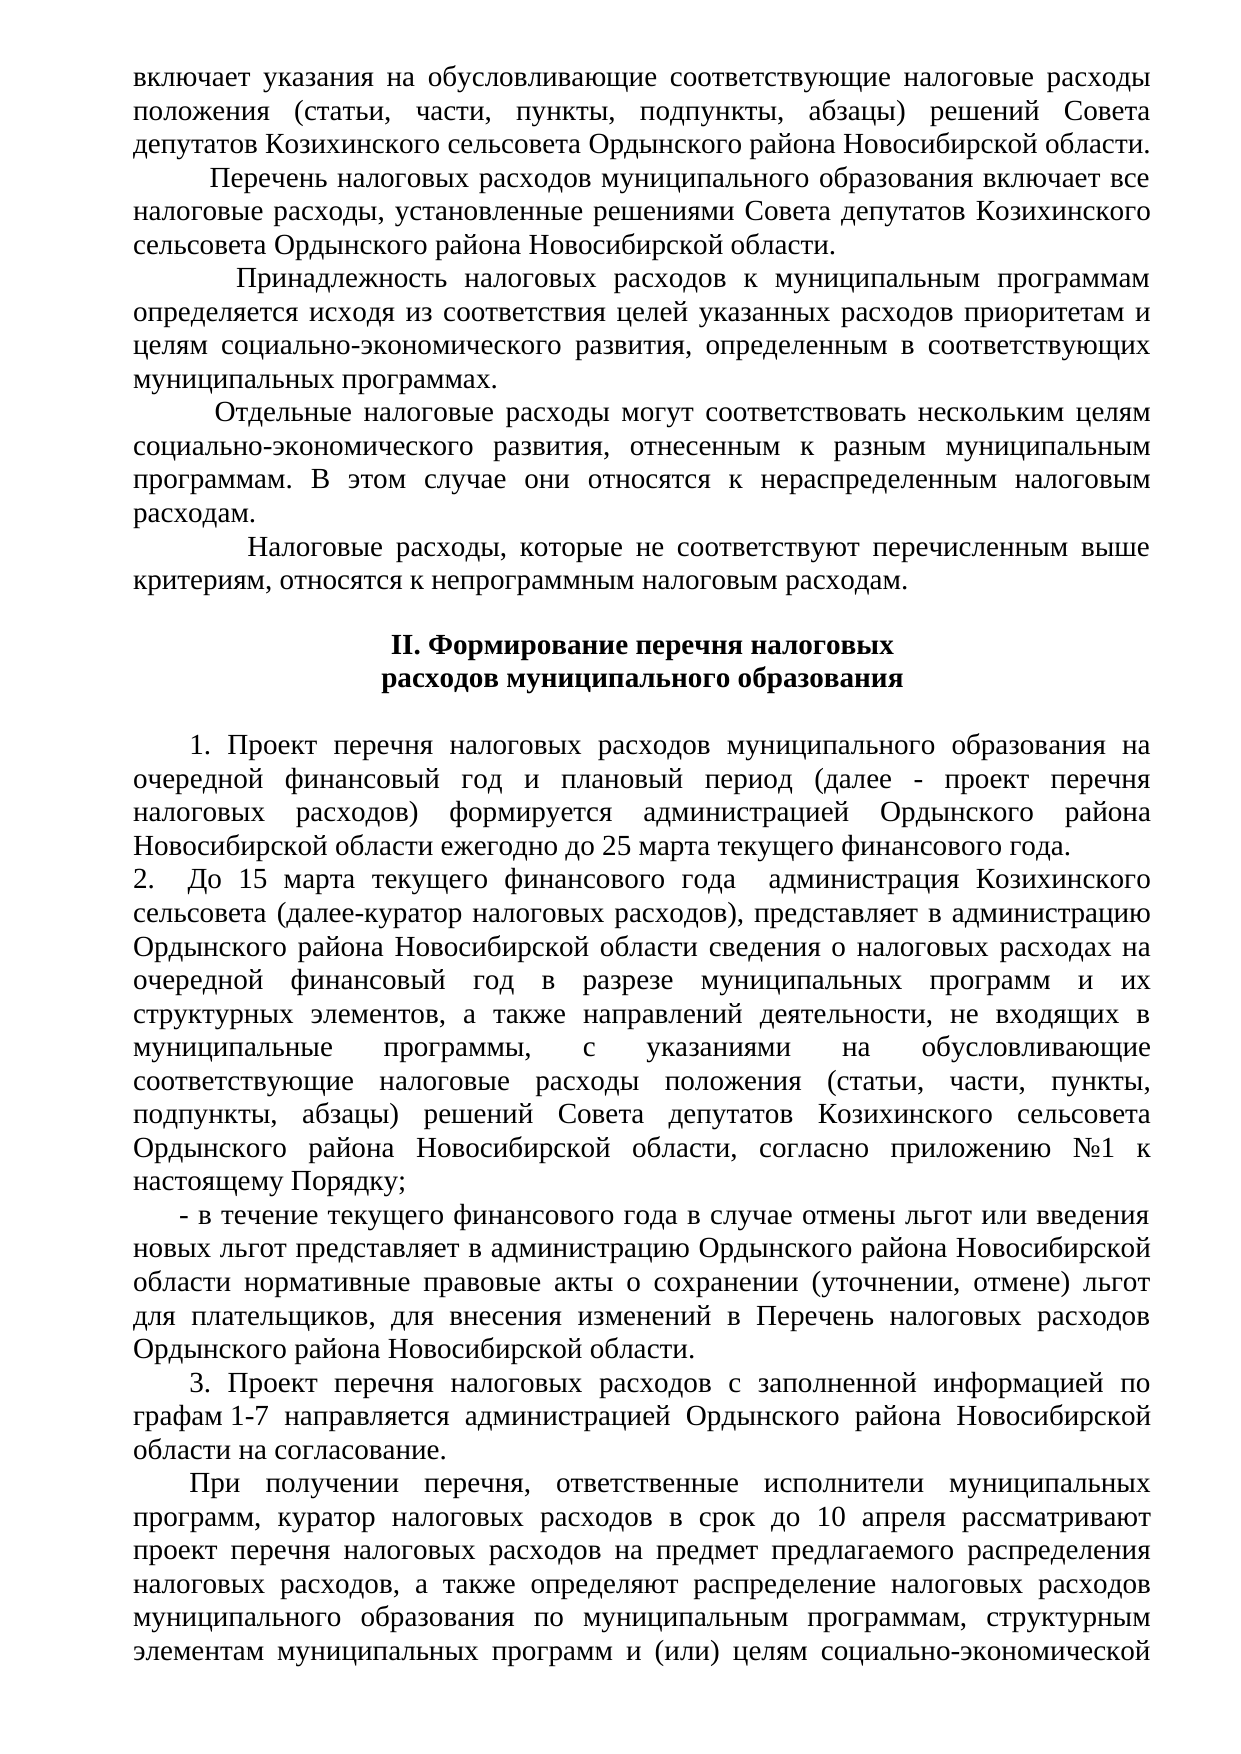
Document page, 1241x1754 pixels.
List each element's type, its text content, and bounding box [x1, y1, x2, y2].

text расходов муниципального образования [133, 660, 1152, 694]
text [133, 59, 1152, 160]
text 3. Проект перечня налоговых расходов с заполненной информацией по графам 1-7 направляется администрацией Ордынского района Новосибирской области на согласование. [133, 1365, 1152, 1465]
text Принадлежность налоговых расходов к муниципальным программам определяется исходя из соответствия целей указанных расходов приоритетам и целям социально-экономического развития, определенным в соответствующих муниципальных программах. [133, 260, 1152, 394]
text Перечень налоговых расходов муниципального образования включает все налоговые расходы, установленные решениями Совета депутатов Козихинского сельсовета Ордынского района Новосибирской области. [133, 160, 1152, 260]
text - в течение текущего финансового года в случае отмены льгот или введения новых льгот представляет в администрацию Ордынского района Новосибирской области нормативные правовые акты о сохранении (уточнении, отмене) льгот для плательщиков, для внесения изменений в Перечень налоговых расходов Ордынского района Новосибирской области. [133, 1197, 1152, 1365]
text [133, 1465, 1152, 1667]
text 1. Проект перечня налоговых расходов муниципального образования на очередной финансовый год и плановый период (далее - проект перечня налоговых расходов) формируется администрацией Ордынского района Новосибирской области ежегодно до 25 марта текущего финансового года. [133, 727, 1152, 862]
text II. Формирование перечня налоговых [133, 627, 1152, 660]
text 2. До 15 марта текущего финансового года администрация Козихинского сельсовета (далее-куратор налоговых расходов), представляет в администрацию Ордынского района Новосибирской области сведения о налоговых расходах на очередной финансовый год в разрезе муниципальных программ и их структурных элементов, а также направлений деятельности, не входящих в муниципальные программы, с указаниями на обусловливающие соответствующие налоговые расходы положения (статьи, части, пункты, подпункты, абзацы) решений Совета депутатов Козихинского сельсовета Ордынского района Новосибирской области, согласно приложению №1 к настоящему Порядку; [133, 862, 1152, 1197]
text Отдельные налоговые расходы могут соответствовать нескольким целям социально-экономического развития, отнесенным к разным муниципальным программам. В этом случае они относятся к нераспределенным налоговым расходам. [133, 394, 1152, 529]
text Налоговые расходы, которые не соответствуют перечисленным выше критериям, относятся к непрограммным налоговым расходам. [133, 529, 1152, 596]
